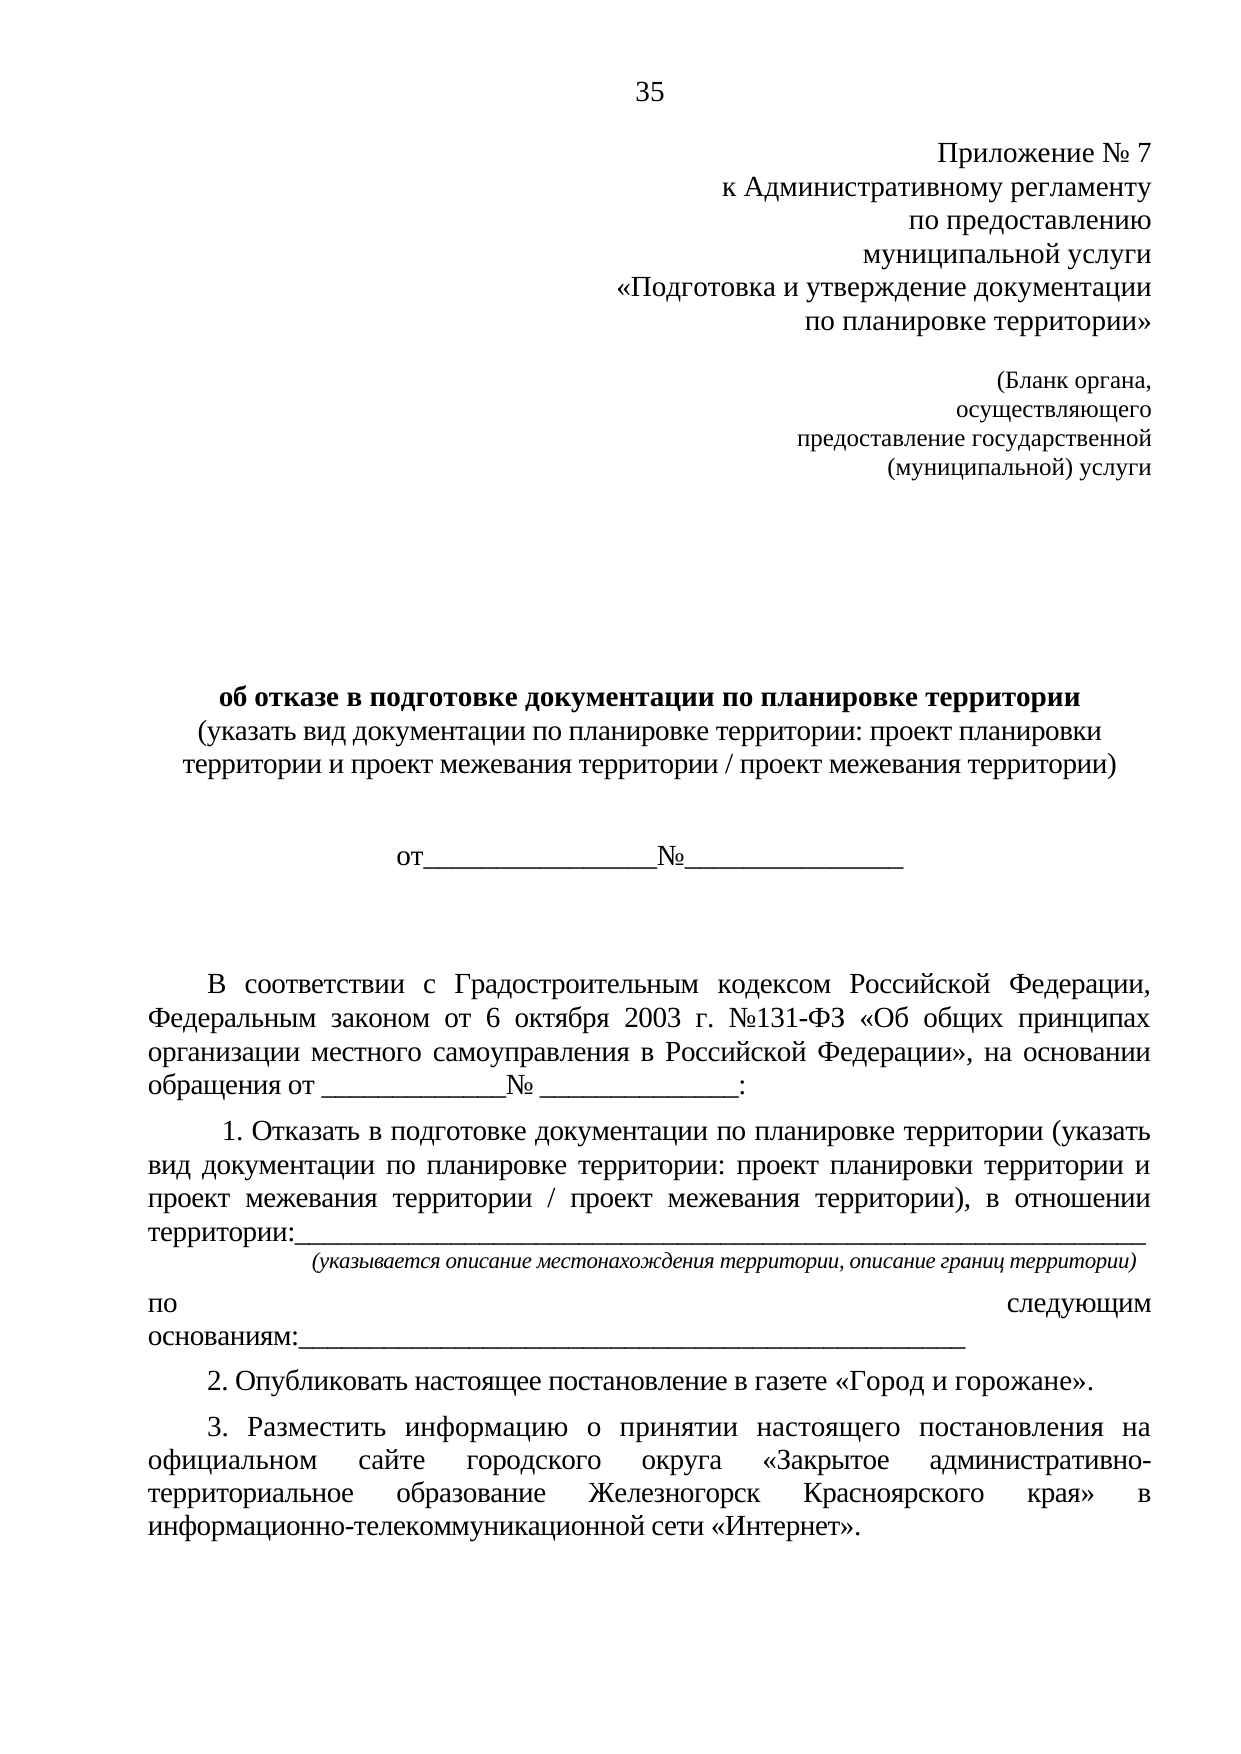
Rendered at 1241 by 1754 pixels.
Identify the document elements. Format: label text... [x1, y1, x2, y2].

text 2. Опубликовать настоящее постановление в газете «Город и горожане». [148, 1364, 1152, 1397]
text «Подготовка и утверждение документации [148, 269, 1152, 303]
text 1. Отказать в подготовке документации по планировке территории (указать вид документации по планировке территории: проект планировки территории и проект межевания территории / проект межевания территории), в отношении территории:____________________________________________________________ [148, 1113, 1152, 1247]
text от________________№_______________ [148, 842, 1152, 871]
text (муниципальной) услуги [148, 452, 1152, 480]
text по планировке территории» [148, 303, 1152, 337]
text по следующим основаниям:_______________________________________________ [148, 1286, 1152, 1352]
text В соответствии с Градостроительным кодексом Российской Федерации, Федеральным законом от 6 октября 2003 г. №131-ФЗ «Об общих принципах организации местного самоуправления в Российской Федерации», на основании обращения от _____________№ ______________: [148, 967, 1152, 1101]
text об отказе в подготовке документации по планировке территории [148, 679, 1152, 713]
text муниципальной услуги [148, 236, 1152, 269]
text к Административному регламенту [148, 169, 1152, 202]
text (указывается описание местонахождения территории, описание границ территории) [148, 1247, 1152, 1274]
text (Бланк органа, осуществляющего предоставление государственной [148, 365, 1152, 452]
text 3. Разместить информацию о принятии настоящего постановления на официальном сайте городского округа «Закрытое административно-территориальное образование Железногорск Красноярского края» в информационно-телекоммуникационной сети «Интернет». [148, 1410, 1152, 1541]
text (указать вид документации по планировке территории: проект планировки территории и проект межевания территории / проект межевания территории) [148, 713, 1152, 780]
text по предоставлению [148, 202, 1152, 236]
text Приложение № 7 [148, 135, 1152, 169]
